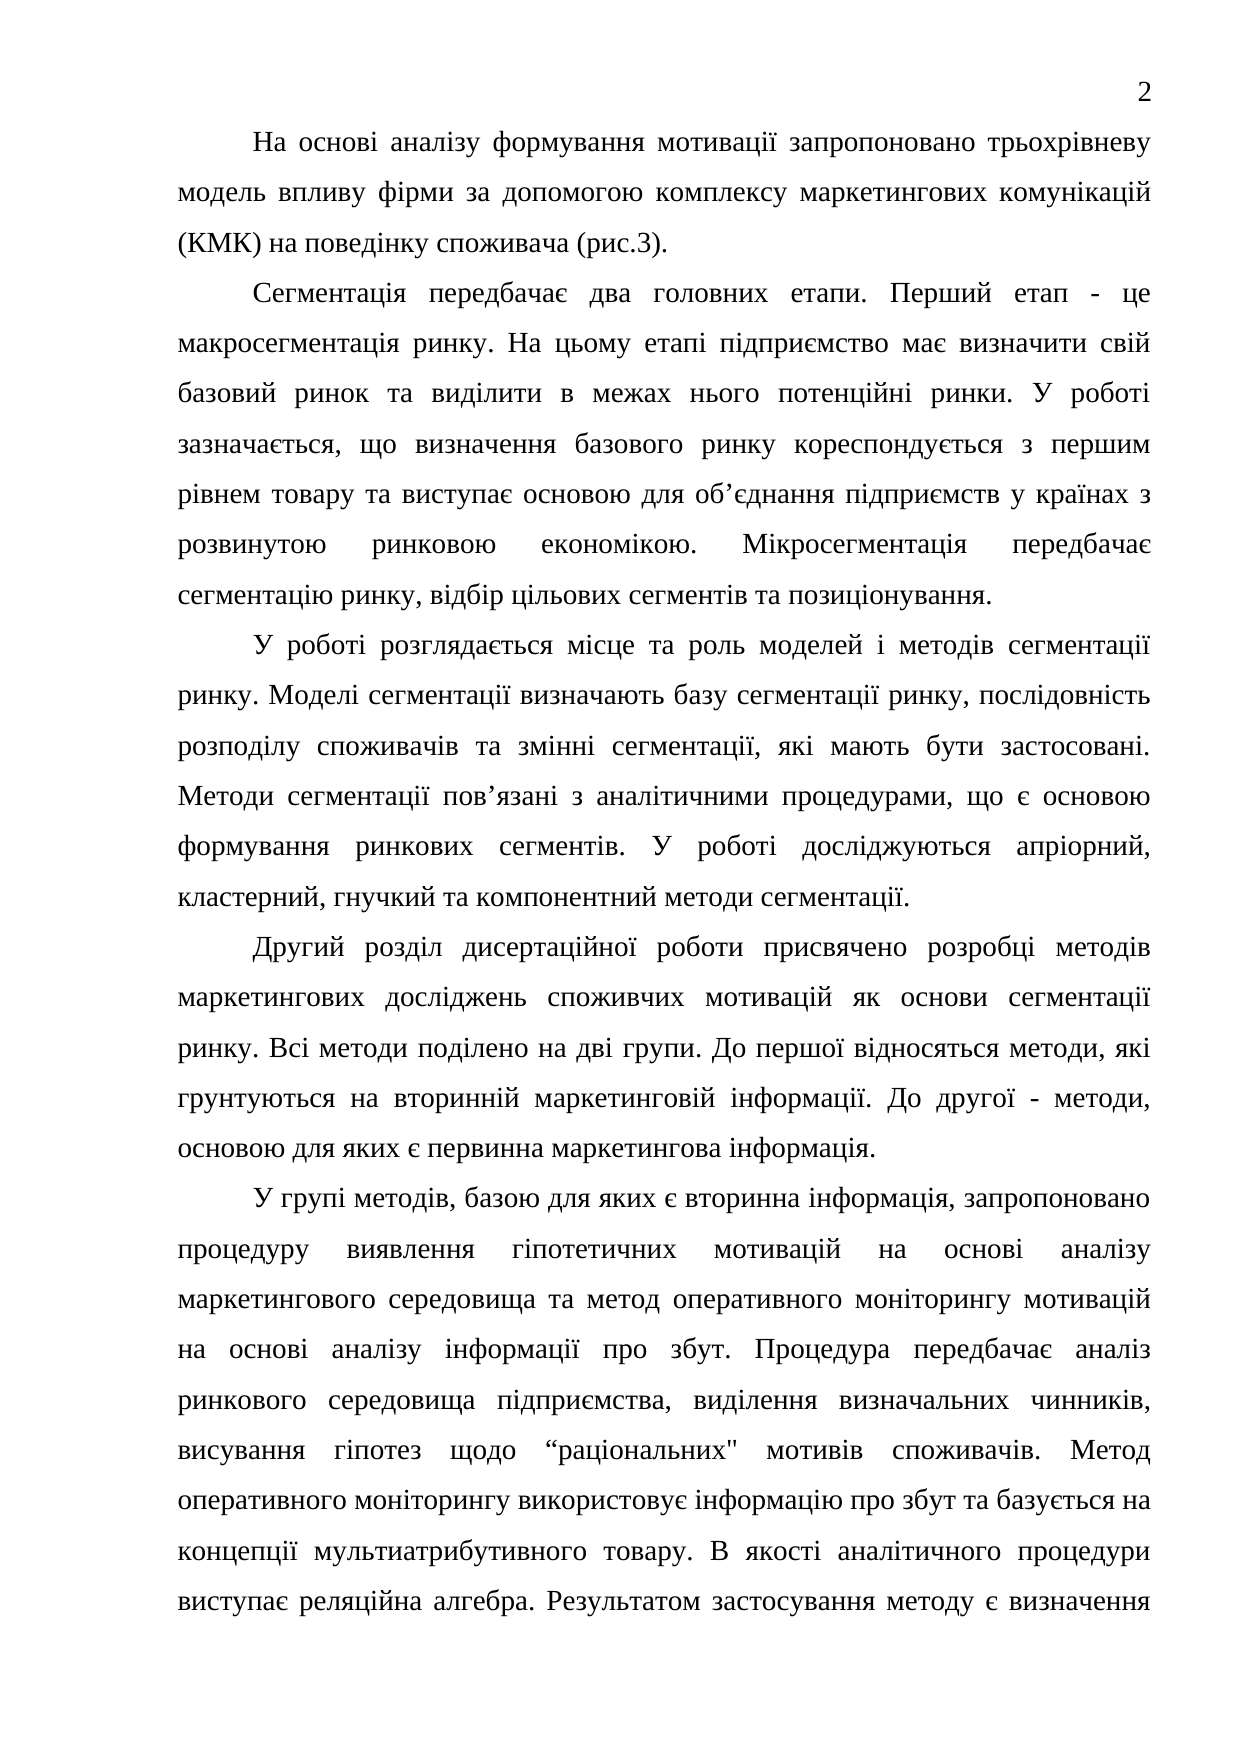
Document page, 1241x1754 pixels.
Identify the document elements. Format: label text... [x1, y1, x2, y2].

text Сегментація передбачає два головних етапи. Перший етап - це макросегментація ринку. На цьому етапі підприємство має визначити свій базовий ринок та виділити в межах нього потенційні ринки. У роботі зазначається, що визначення базового ринку кореспондується з першим рівнем товару та виступає основою для об’єднання підприємств у країнах з розвинутою ринковою економікою. Мікросегментація передбачає сегментацію ринку, відбір цільових сегментів та позиціонування. [177, 275, 1152, 610]
text У роботі розглядається місце та роль моделей і методів сегментації ринку. Моделі сегментації визначають базу сегментації ринку, послідовність розподілу споживачів та змінні сегментації, які мають бути застосовані. Методи сегментації пов’язані з аналітичними процедурами, що є основою формування ринкових сегментів. У роботі досліджуються апріорний, кластерний, гнучкий та компонентний методи сегментації. [177, 627, 1152, 912]
text Другий розділ дисертаційної роботи присвячено розробці методів маркетингових досліджень споживчих мотивацій як основи сегментації ринку. Всі методи поділено на дві групи. До першої відносяться методи, які грунтуються на вторинній маркетинговій інформації. До другої - методи, основою для яких є первинна маркетингова інформація. [177, 929, 1152, 1164]
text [177, 1181, 1152, 1617]
text На основі аналізу формування мотивації запропоновано трьохрівневу модель впливу фірми за допомогою комплексу маркетингових комунікацій (КМК) на поведінку споживача (рис.3). [177, 124, 1152, 258]
